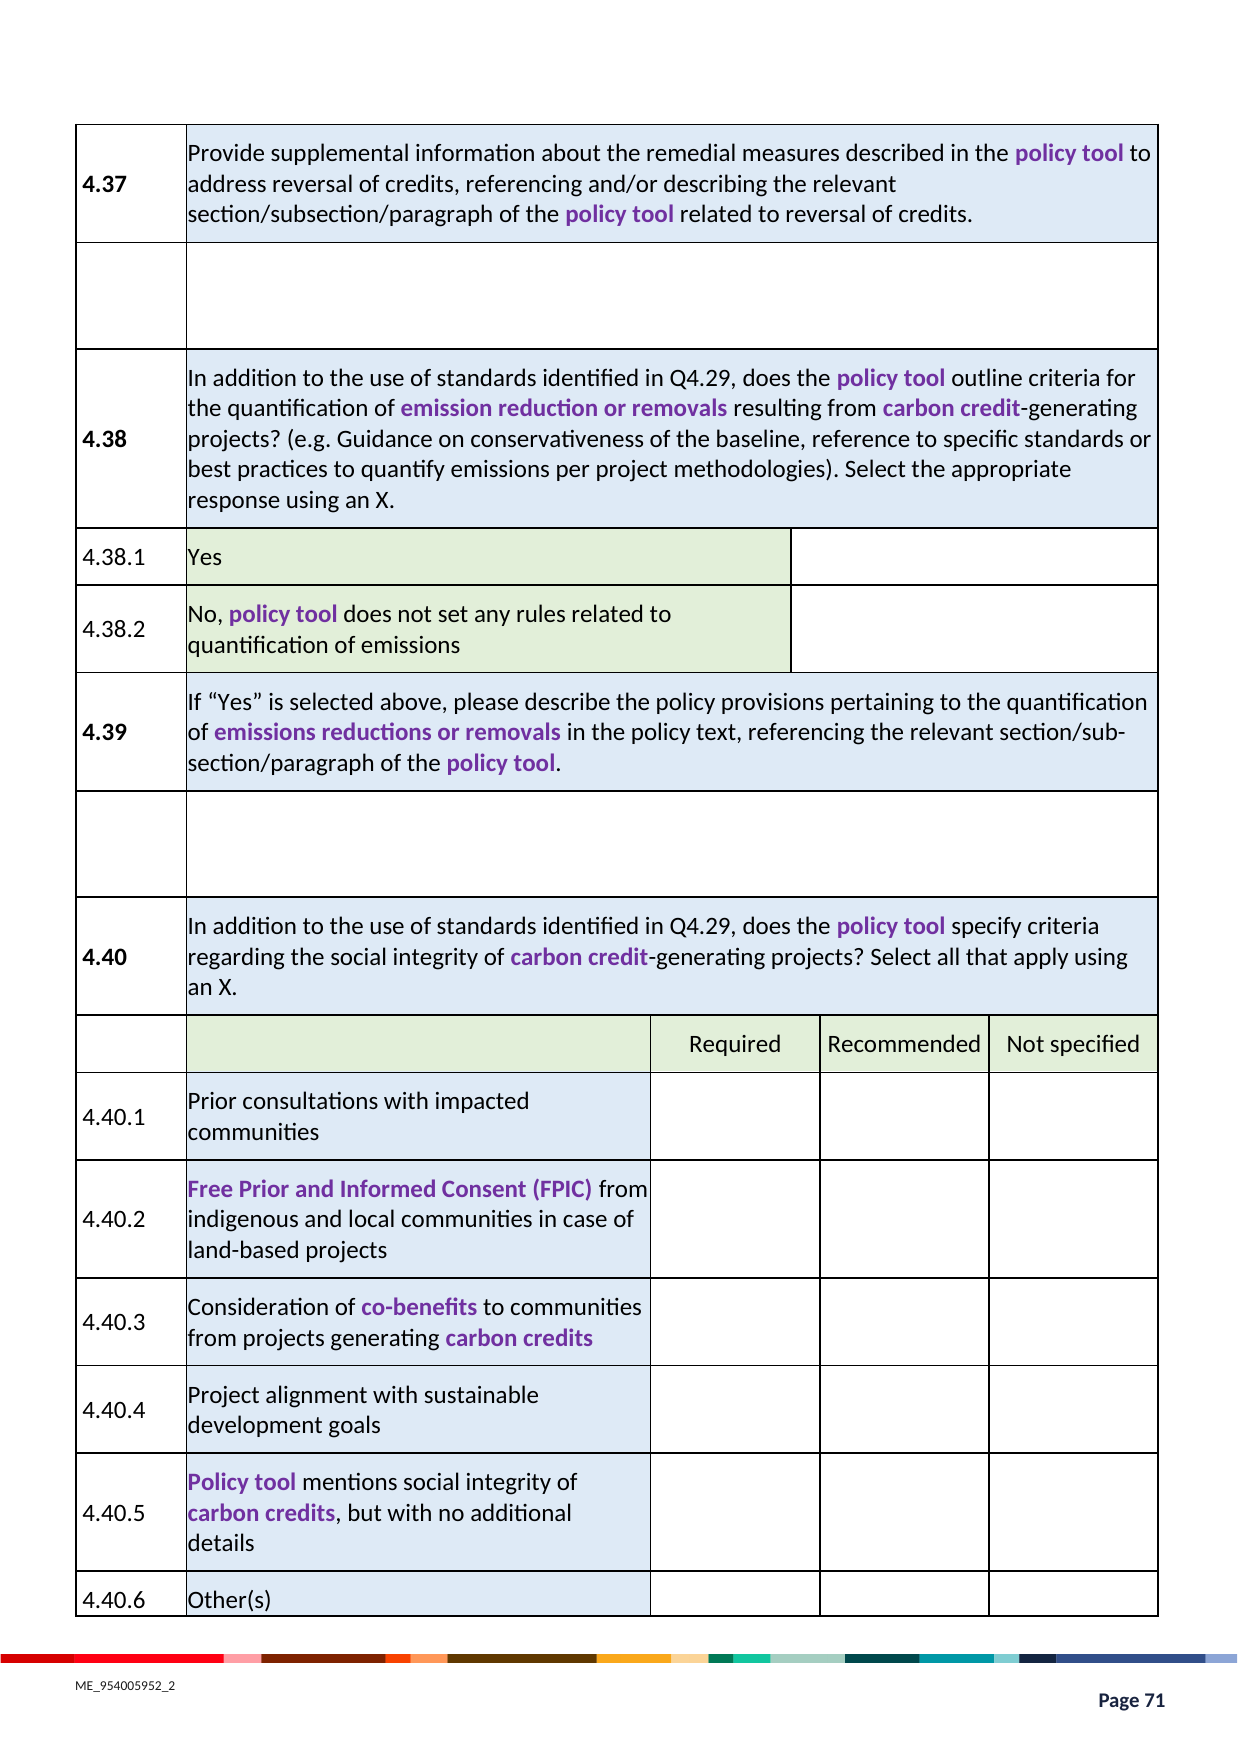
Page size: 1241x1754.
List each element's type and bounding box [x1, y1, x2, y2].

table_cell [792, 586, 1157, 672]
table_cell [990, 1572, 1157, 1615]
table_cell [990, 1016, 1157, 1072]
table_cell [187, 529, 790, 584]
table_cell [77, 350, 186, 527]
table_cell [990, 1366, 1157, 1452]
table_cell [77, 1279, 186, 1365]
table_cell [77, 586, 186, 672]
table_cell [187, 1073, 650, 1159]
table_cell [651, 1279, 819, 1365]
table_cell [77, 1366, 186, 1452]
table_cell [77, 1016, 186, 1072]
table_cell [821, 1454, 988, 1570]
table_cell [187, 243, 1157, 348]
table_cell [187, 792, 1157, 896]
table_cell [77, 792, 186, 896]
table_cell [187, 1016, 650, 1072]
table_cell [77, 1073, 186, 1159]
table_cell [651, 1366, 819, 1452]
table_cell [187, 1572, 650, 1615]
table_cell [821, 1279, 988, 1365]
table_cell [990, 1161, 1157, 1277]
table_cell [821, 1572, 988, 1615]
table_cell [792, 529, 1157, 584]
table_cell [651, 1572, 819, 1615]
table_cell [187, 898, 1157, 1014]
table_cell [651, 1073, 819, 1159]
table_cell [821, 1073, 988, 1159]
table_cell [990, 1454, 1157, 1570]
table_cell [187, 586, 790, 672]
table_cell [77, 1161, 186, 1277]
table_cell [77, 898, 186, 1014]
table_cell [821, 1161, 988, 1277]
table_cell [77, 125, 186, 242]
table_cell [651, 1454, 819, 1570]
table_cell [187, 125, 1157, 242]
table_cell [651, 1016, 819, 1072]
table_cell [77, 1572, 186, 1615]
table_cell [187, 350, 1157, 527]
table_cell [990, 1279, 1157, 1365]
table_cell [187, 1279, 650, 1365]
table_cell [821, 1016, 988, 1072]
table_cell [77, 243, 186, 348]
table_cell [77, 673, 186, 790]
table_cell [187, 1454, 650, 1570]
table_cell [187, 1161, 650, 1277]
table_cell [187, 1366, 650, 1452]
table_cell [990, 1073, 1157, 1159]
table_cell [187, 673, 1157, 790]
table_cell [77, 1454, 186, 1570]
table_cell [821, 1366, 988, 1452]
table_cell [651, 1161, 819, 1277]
picture [0, 1654, 1236, 1663]
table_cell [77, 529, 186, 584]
